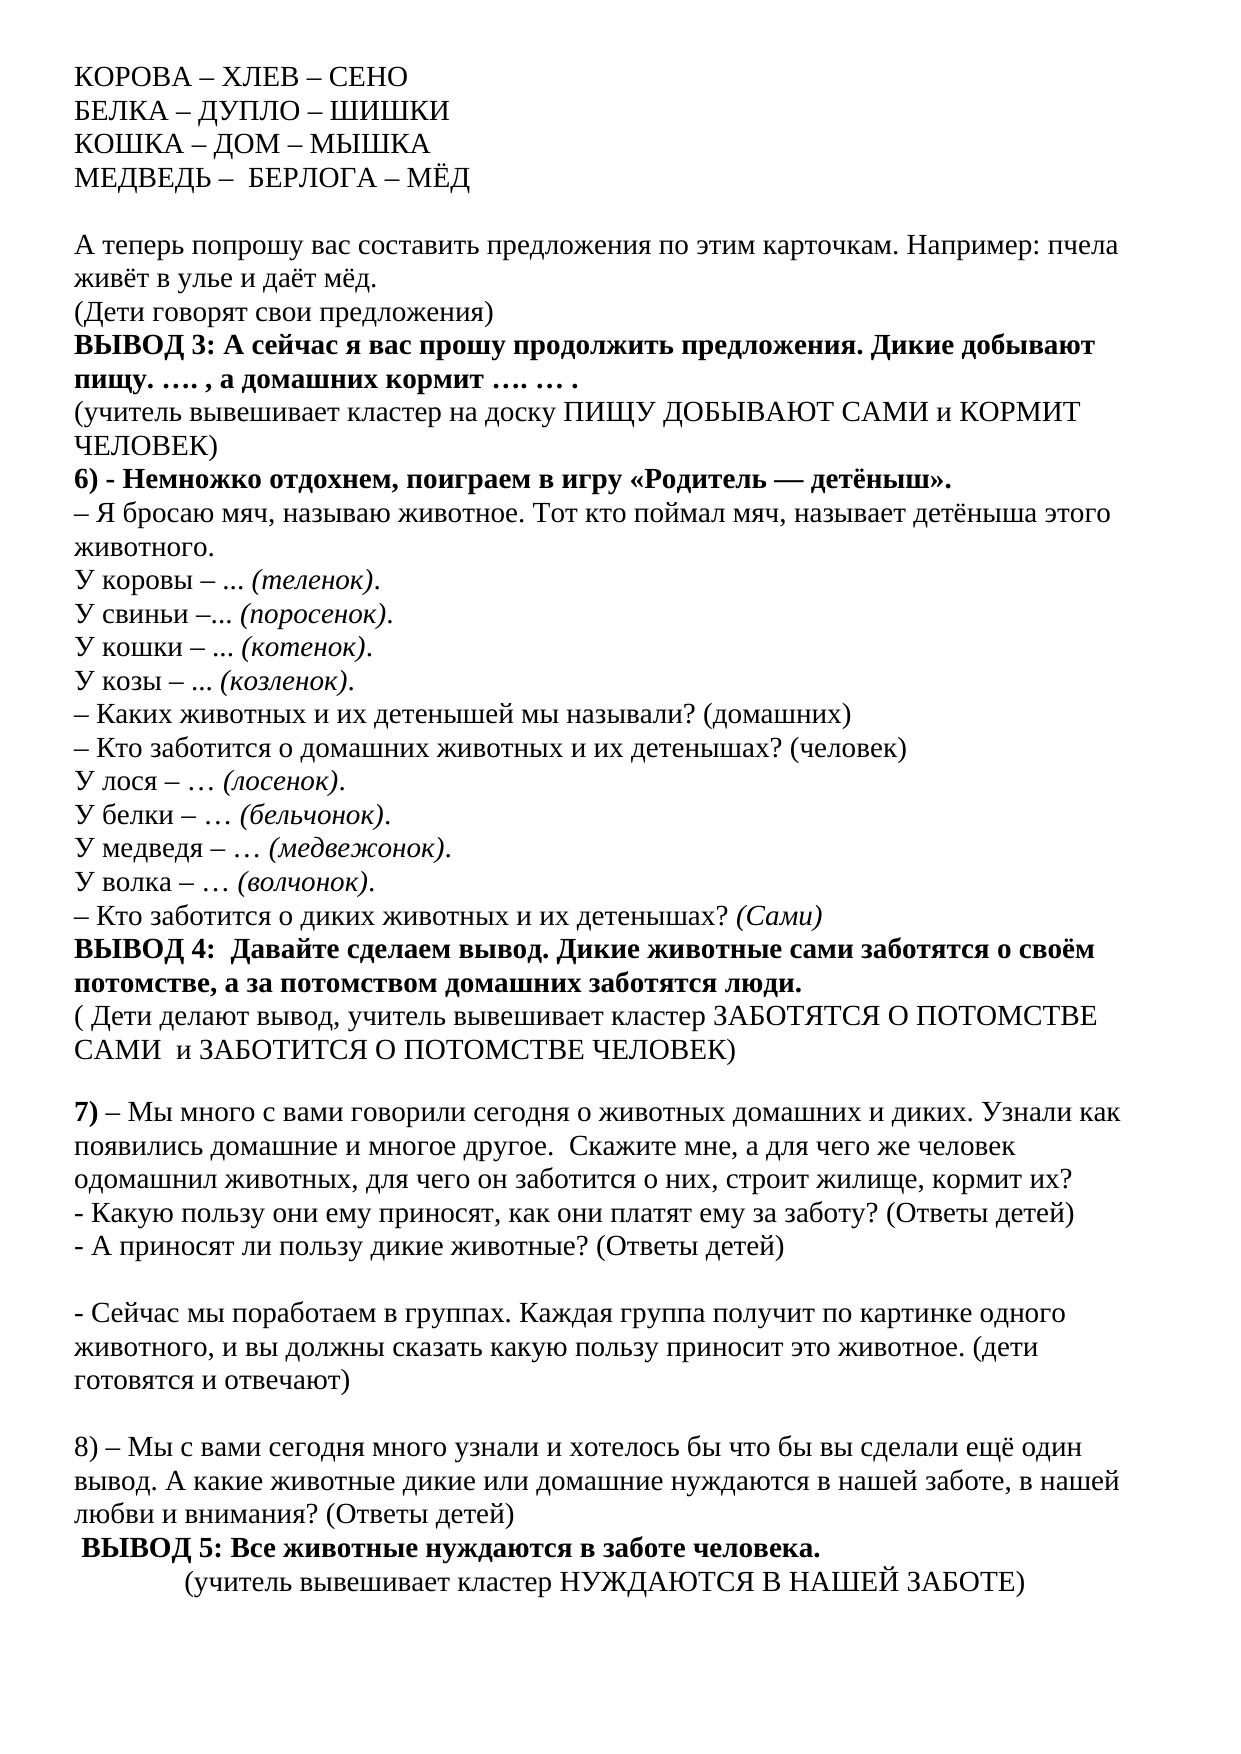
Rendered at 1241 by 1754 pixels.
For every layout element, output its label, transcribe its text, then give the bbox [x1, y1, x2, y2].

text (Дети говорят свои предложения) [74, 294, 1136, 327]
text (учитель вывешивает кластер НУЖДАЮТСЯ В НАШЕЙ ЗАБОТЕ) [74, 1564, 1136, 1597]
text - Сейчас мы поработаем в группах. Каждая группа получит по картинке одного животного, и вы должны сказать какую пользу приносит это животное. (дети готовятся и отвечают) [74, 1295, 1136, 1396]
text ВЫВОД 5: Все животные нуждаются в заботе человека. [74, 1530, 1136, 1564]
text ( Дети делают вывод, учитель вывешивает кластер ЗАБОТЯТСЯ О ПОТОМСТВЕ САМИ и ЗАБОТИТСЯ О ПОТОМСТВЕ ЧЕЛОВЕК) [74, 998, 1136, 1065]
text (учитель вывешивает кластер на доску ПИЩУ ДОБЫВАЮТ САМИ и КОРМИТ ЧЕЛОВЕК) [74, 394, 1136, 462]
text 7) – Мы много с вами говорили сегодня о животных домашних и диких. Узнали как появились домашние и многое другое. Скажите мне, а для чего же человек одомашнил животных, для чего он заботится о них, строит жилище, кормит их? [74, 1094, 1136, 1195]
text А теперь попрошу вас составить предложения по этим карточкам. Например: пчела живёт в улье и даёт мёд. [74, 227, 1136, 294]
text 6) - Немножко отдохнем, поиграем в игру «Родитель — детёныш». – Я бросаю мяч, называю животное. Тот кто поймал мяч, называет детёныша этого животного. [74, 462, 1152, 562]
text 8) – Мы с вами сегодня много узнали и хотелось бы что бы вы сделали ещё один вывод. А какие животные дикие или домашние нуждаются в нашей заботе, в нашей любви и внимания? (Ответы детей) [74, 1429, 1136, 1530]
text – Кто заботится о диких животных и их детенышах? (Сами) ВЫВОД 4: Давайте сделаем вывод. Дикие животные сами заботятся о своём потомстве, а за потомством домашних заботятся люди. [74, 898, 1136, 998]
text ВЫВОД 3: А сейчас я вас прошу продолжить предложения. Дикие добывают пищу. …. , а домашних кормит …. … . [74, 327, 1136, 394]
text - А приносят ли пользу дикие животные? (Ответы детей) [74, 1228, 1136, 1262]
text КОРОВА – ХЛЕВ – СЕНО [74, 59, 1136, 93]
text КОШКА – ДОМ – МЫШКА [74, 126, 1136, 160]
text У коровы – ... (теленок). У свиньи –... (поросенок). У кошки – ... (котенок). У козы – ... (козленок). – Каких животных и их детенышей мы называли? (домашних) – Кто заботится о домашних животных и их детенышах? (человек) У лося – … (лосенок). У белки – … (бельчонок). У медведя – … (медвежонок). У волка – … (волчонок). [74, 562, 1152, 898]
text БЕЛКА – ДУПЛО – ШИШКИ [74, 93, 1136, 126]
text МЕДВЕДЬ – БЕРЛОГА – МЁД [74, 160, 1136, 193]
text - Какую пользу они ему приносят, как они платят ему за заботу? (Ответы детей) [74, 1195, 1136, 1228]
